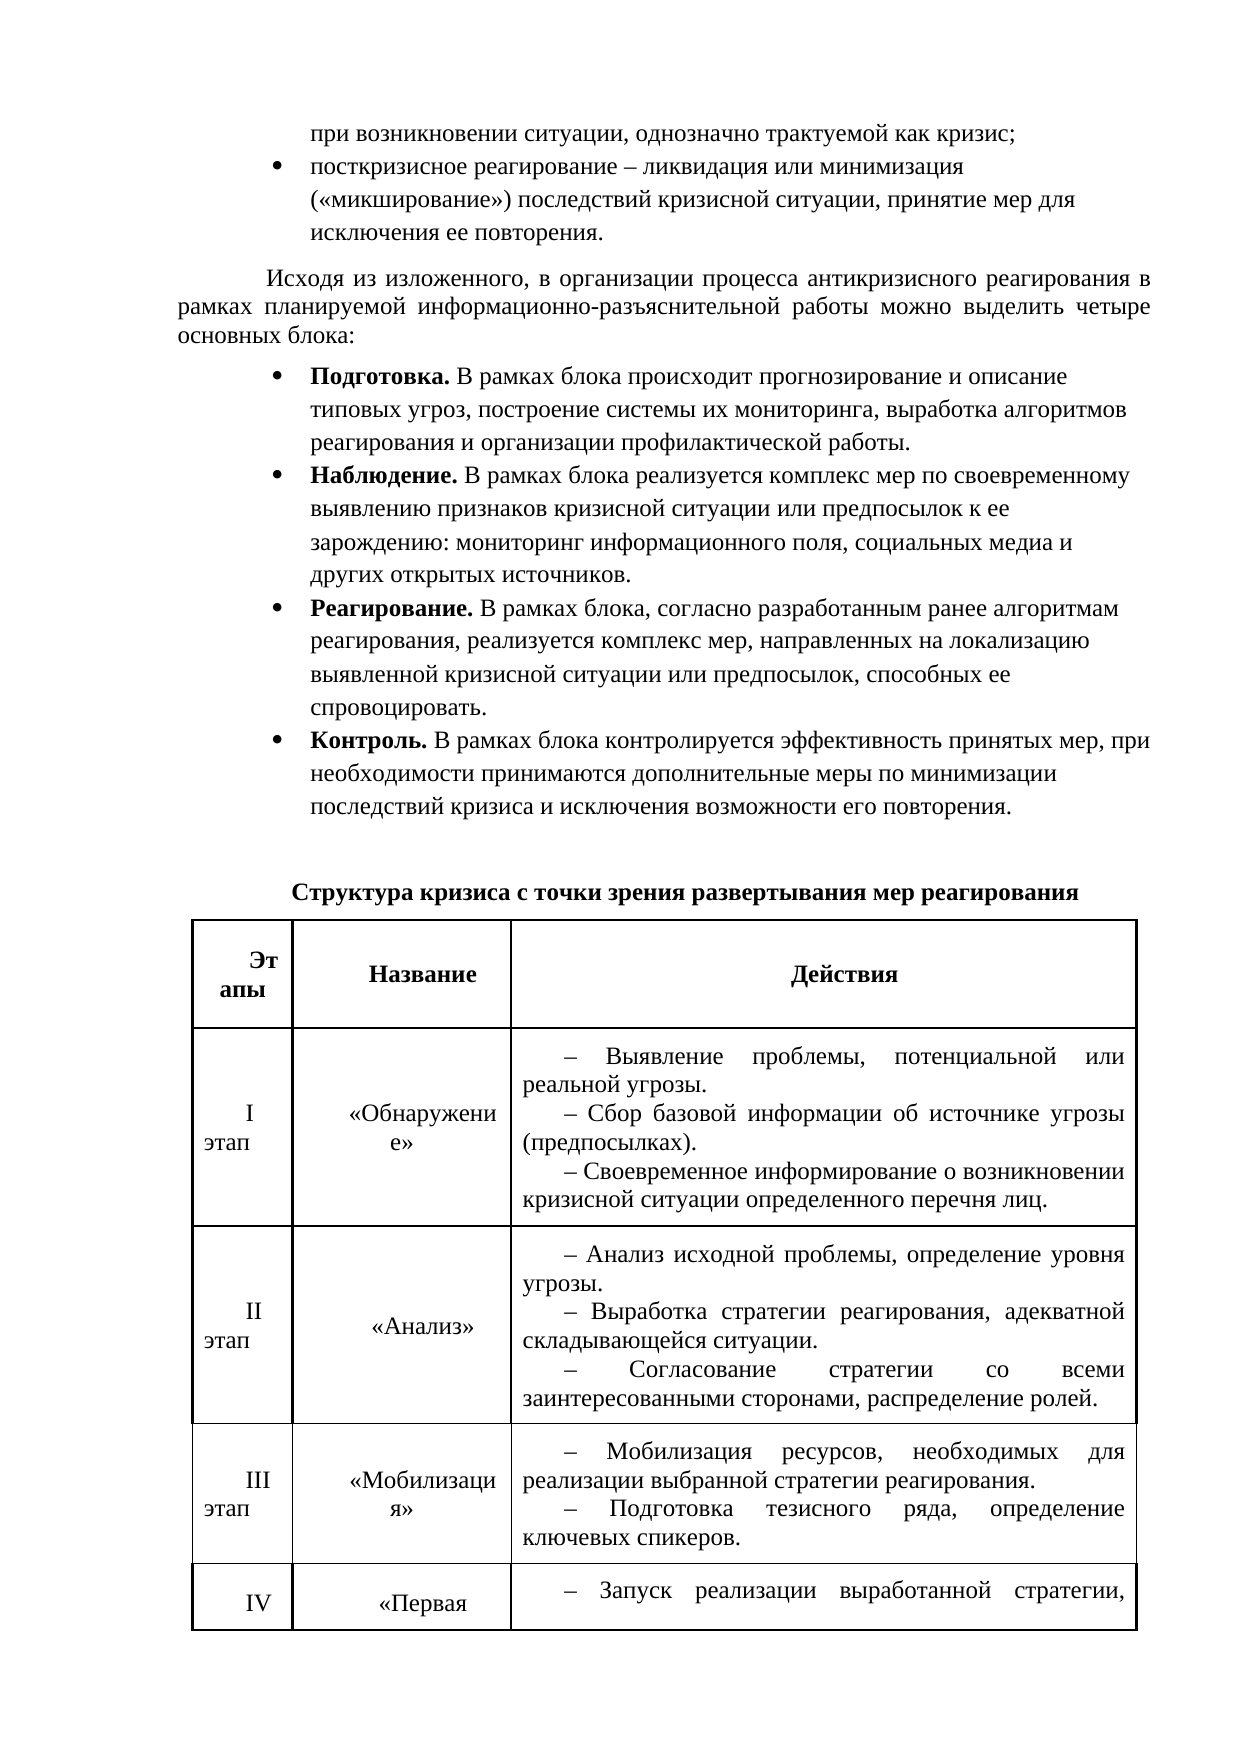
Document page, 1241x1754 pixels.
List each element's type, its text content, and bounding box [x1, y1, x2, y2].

table_cell «Мобилизация» [293, 1424, 511, 1563]
list Контроль. В рамках блока контролируется эффективность принятых мер, при необходимости принимаются дополнительные меры по минимизации последствий кризиса и исключения возможности его повторения. [273, 725, 1152, 819]
text Структура кризиса с точки зрения развертывания мер реагирования [177, 877, 1152, 906]
table_header Действия [512, 921, 1135, 1027]
list Реагирование. В рамках блока, согласно разработанным ранее алгоритмам реагирования, реализуется комплекс мер, направленных на локализацию выявленной кризисной ситуации или предпосылок, способных ее спровоцировать. [273, 593, 1152, 720]
table_cell «Анализ» [294, 1227, 510, 1423]
table_cell «Обнаружение» [294, 1029, 510, 1225]
list Подготовка. В рамках блока происходит прогнозирование и описание типовых угроз, построение системы их мониторинга, выработка алгоритмов реагирования и организации профилактической работы. [273, 361, 1152, 456]
table_header Этапы [194, 921, 291, 1027]
table_cell III этап [193, 1424, 292, 1563]
list посткризисное реагирование – ликвидация или минимизация («микширование») последствий кризисной ситуации, принятие мер для исключения ее повторения. [273, 151, 1152, 246]
table_cell – Выявление проблемы, потенциальной или реальной угрозы. – Сбор базовой информации об источнике угрозы (предпосылках). – Своевременное информирование о возникновении кризисной ситуации определенного перечня лиц. [512, 1029, 1135, 1225]
list Наблюдение. В рамках блока реализуется комплекс мер по своевременному выявлению признаков кризисной ситуации или предпосылок к ее зарождению: мониторинг информационного поля, социальных медиа и других открытых источников. [273, 461, 1152, 588]
text Исходя из изложенного, в организации процесса антикризисного реагирования в рамках планируемой информационно-разъяснительной работы можно выделить четыре основных блока: [177, 263, 1152, 349]
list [273, 118, 1152, 147]
table_header Название [294, 921, 510, 1027]
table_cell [512, 1564, 1135, 1628]
table_cell – Мобилизация ресурсов, необходимых для реализации выбранной стратегии реагирования. – Подготовка тезисного ряда, определение ключевых спикеров. [512, 1424, 1136, 1563]
table_cell IV этап [194, 1564, 291, 1628]
table_cell «Первая реакция» [294, 1564, 510, 1628]
table_cell I этап [194, 1029, 291, 1225]
table_cell – Анализ исходной проблемы, определение уровня угрозы. – Выработка стратегии реагирования, адекватной складывающейся ситуации. – Согласование стратегии со всеми заинтересованными сторонами, распределение ролей. [512, 1227, 1135, 1423]
table_cell II этап [194, 1227, 291, 1423]
